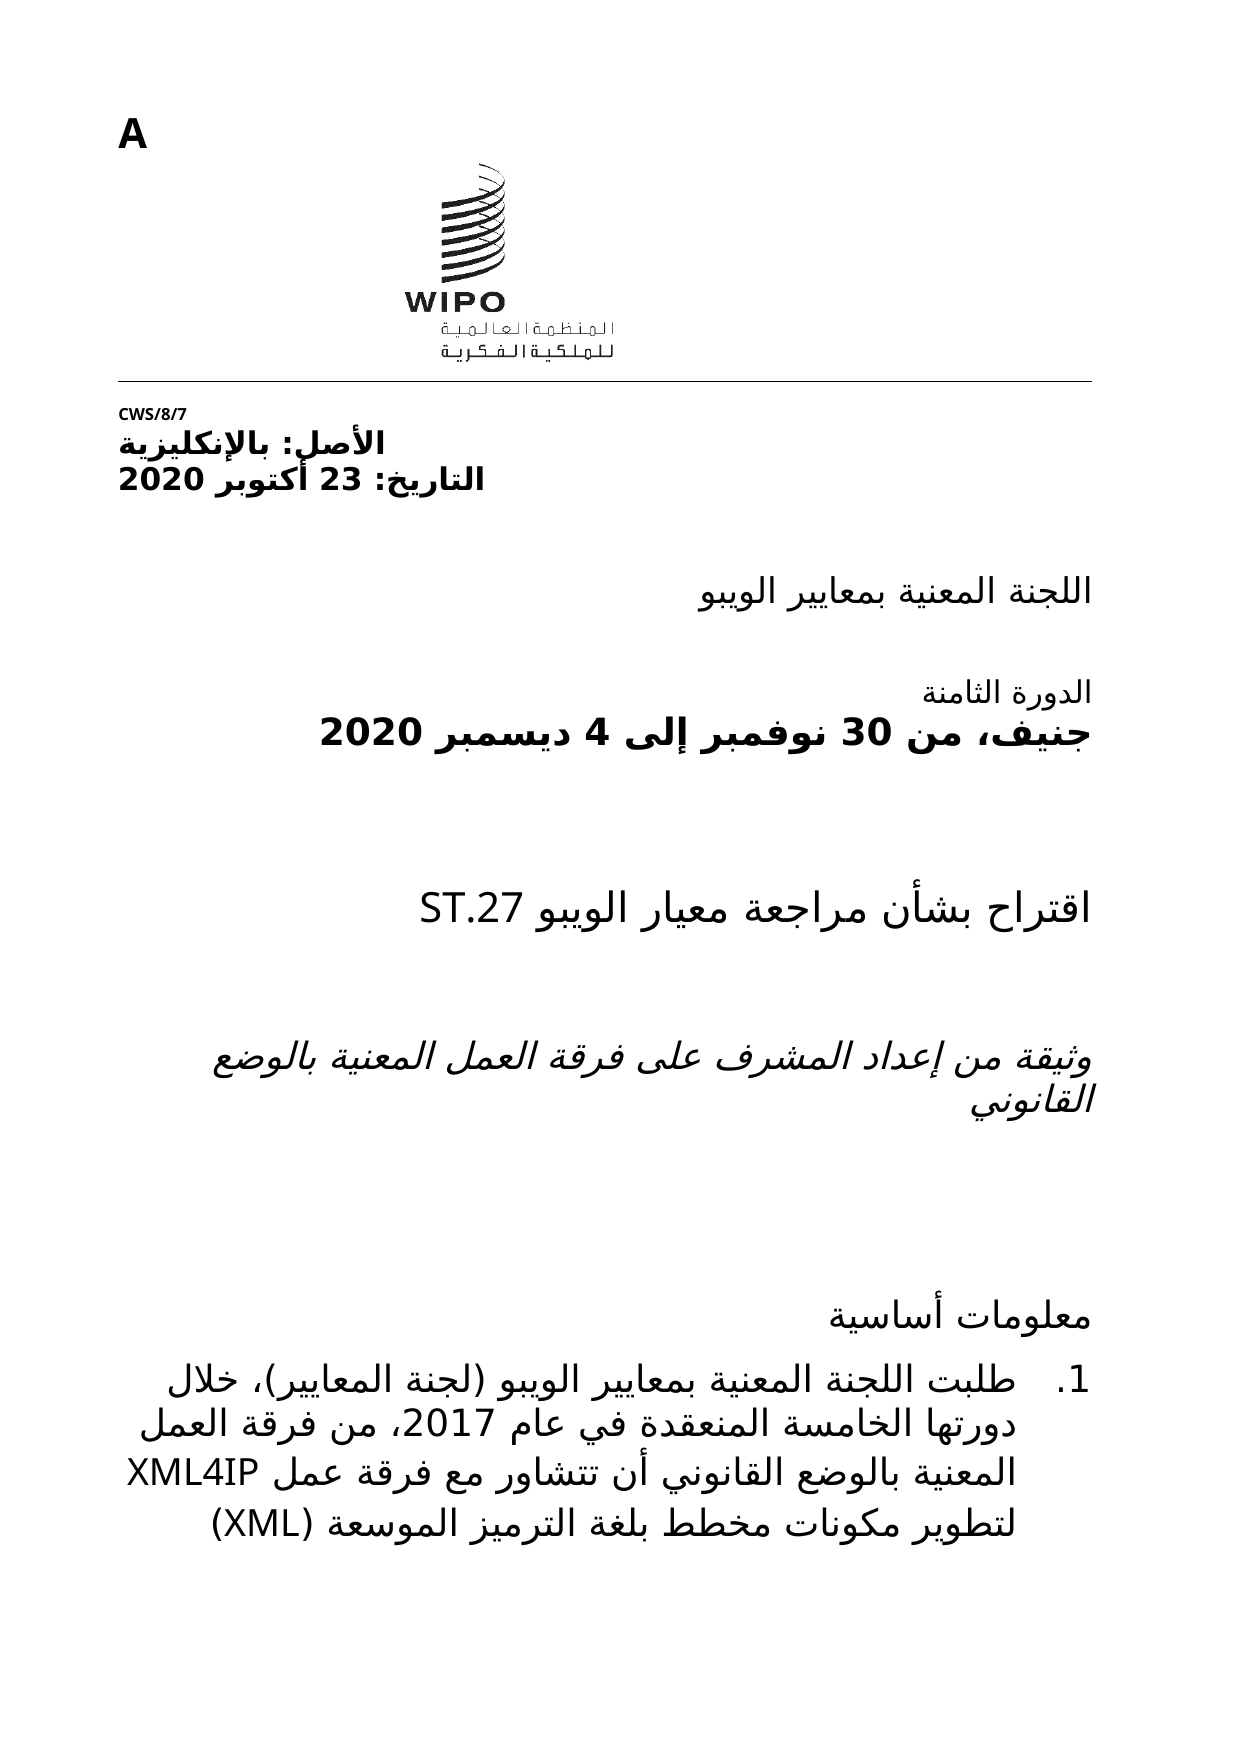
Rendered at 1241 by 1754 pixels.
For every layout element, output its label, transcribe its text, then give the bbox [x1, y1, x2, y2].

picture [402, 161, 620, 369]
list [118, 1358, 1055, 1547]
text اقتراح بشأن مراجعة معيار الويبو ST.27 [118, 878, 1092, 934]
text الأصل: بالإنكليزية [118, 425, 1092, 462]
text جنيف، من 30 نوفمبر إلى 4 ديسمبر 2020 [118, 711, 1092, 754]
subtitle اللجنة المعنية بمعايير الويبو [118, 571, 1092, 612]
text الدورة الثامنة [118, 674, 1092, 711]
text معلومات أساسية [118, 1293, 1092, 1337]
text CWS/8/7 [118, 382, 1092, 425]
text وثيقة من إعداد المشرف على فرقة العمل المعنية بالوضع القانوني [118, 1034, 1092, 1122]
text A [118, 104, 1092, 161]
text التاريخ: 23 أكتوبر 2020 [118, 462, 1092, 498]
